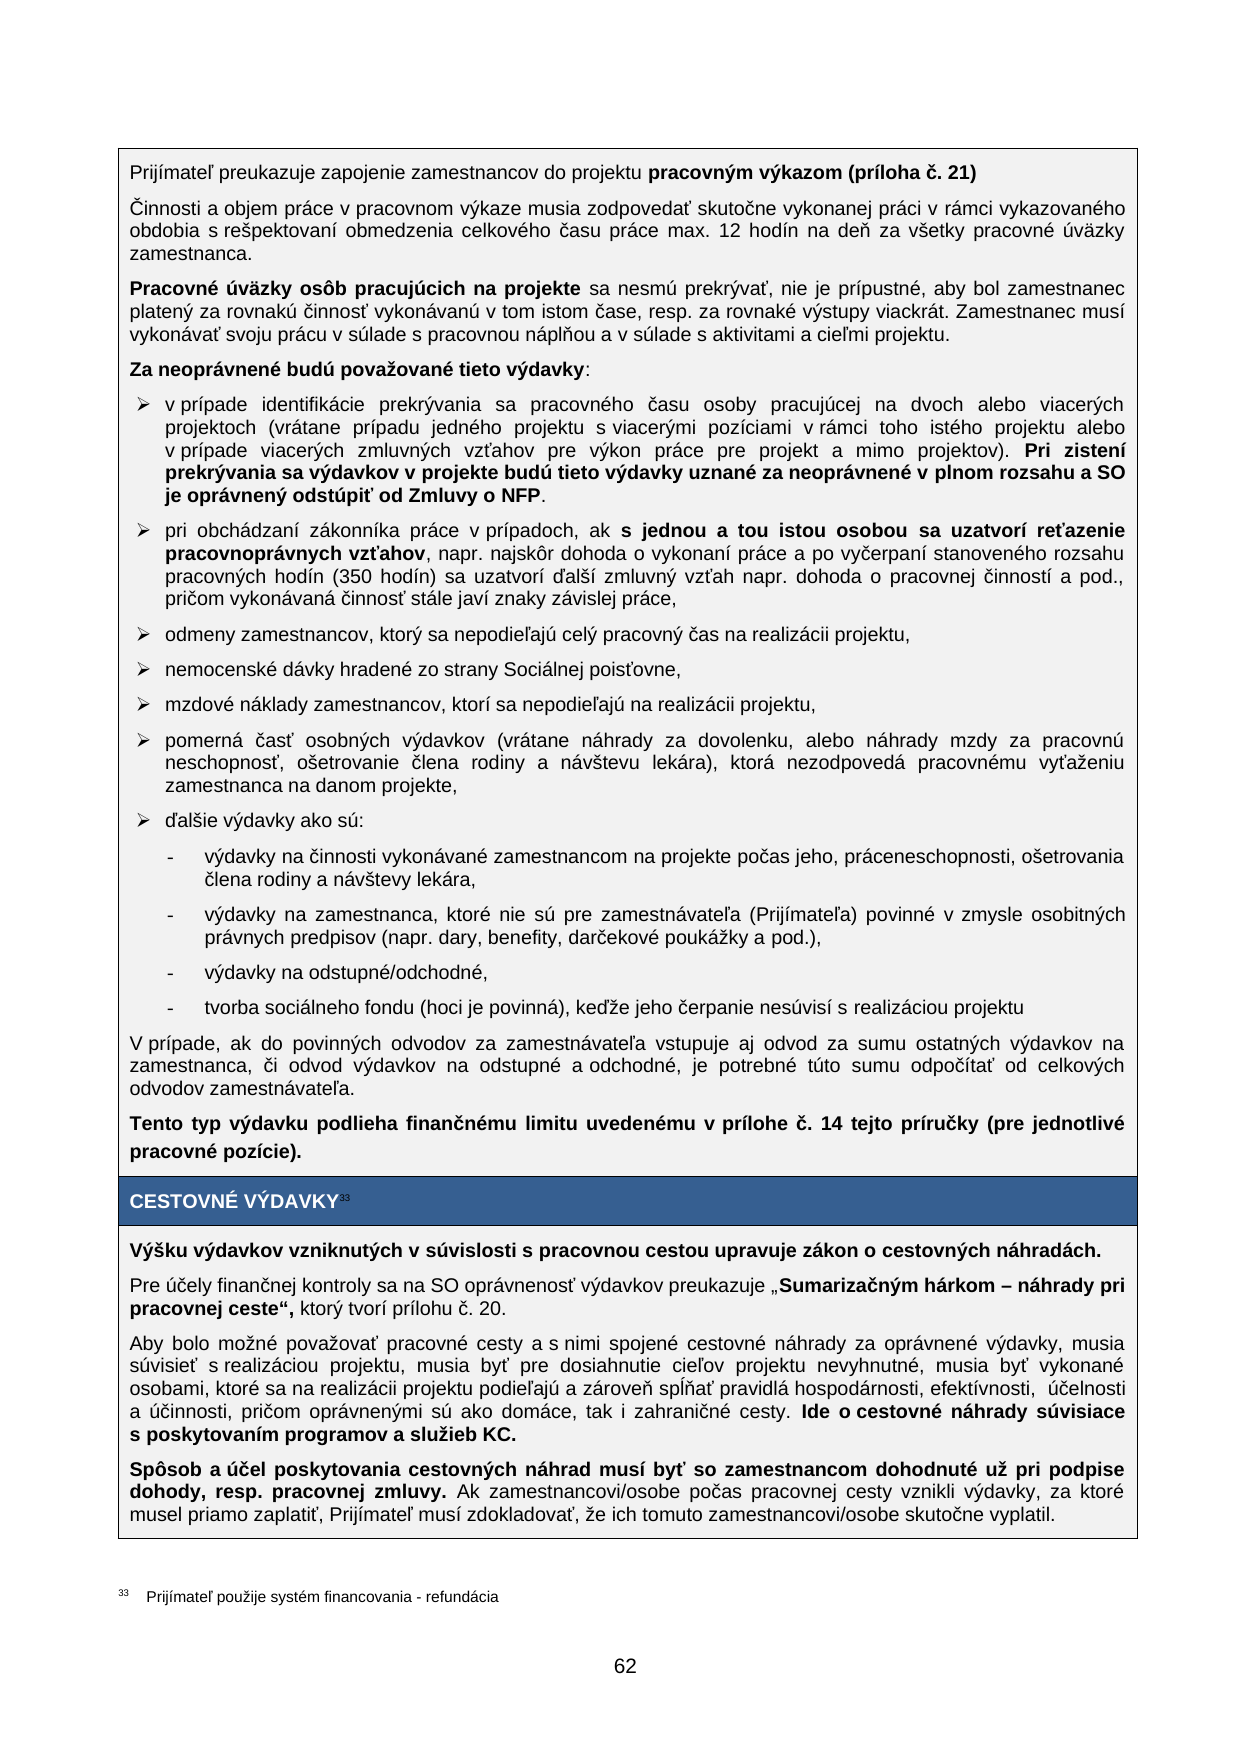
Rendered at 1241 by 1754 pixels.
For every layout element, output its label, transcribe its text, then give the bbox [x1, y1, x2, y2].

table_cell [119, 1226, 1137, 1538]
table_cell CESTOVNÉ VÝDAVKY [119, 1177, 1137, 1225]
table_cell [119, 149, 1137, 1176]
